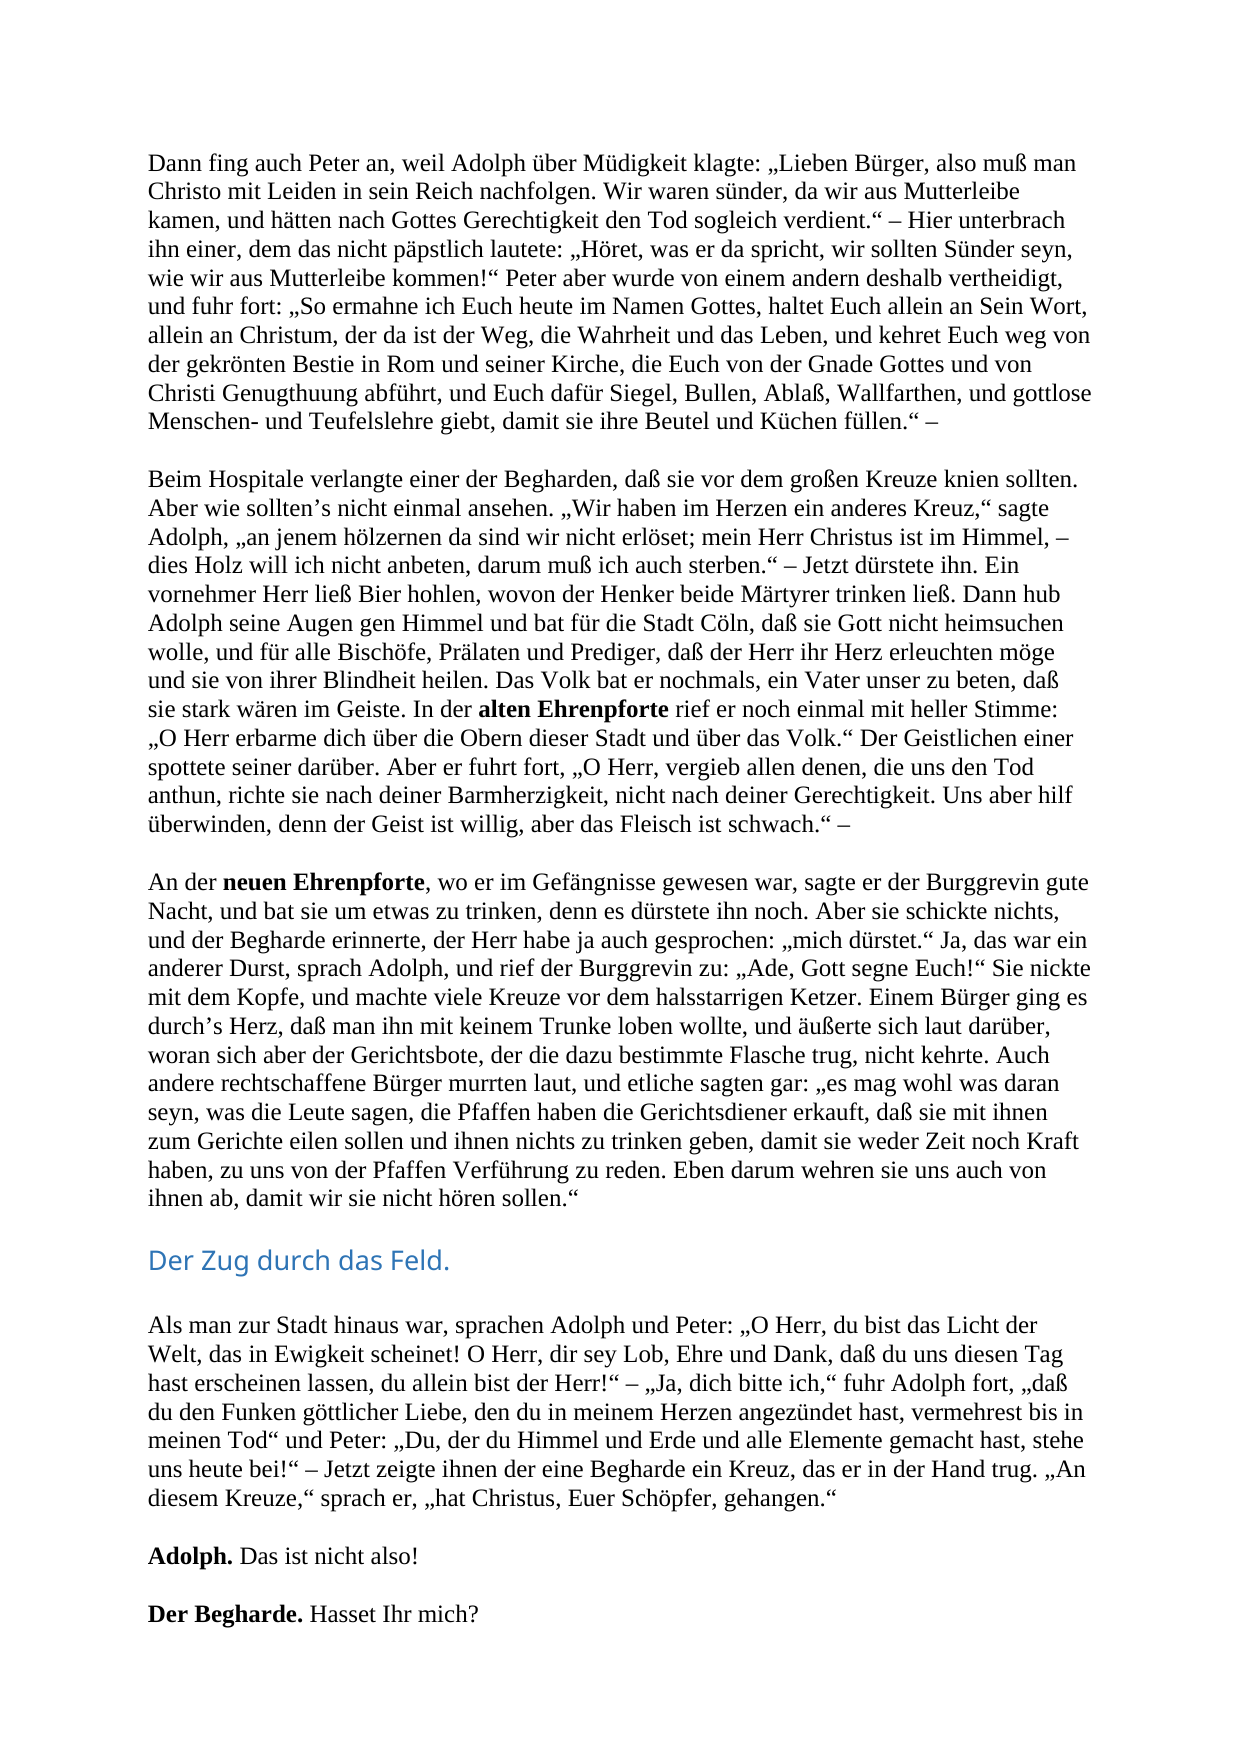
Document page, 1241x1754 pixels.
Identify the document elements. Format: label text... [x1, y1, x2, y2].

text An der neuen Ehrenpforte, wo er im Gefängnisse gewesen war, sagte er der Burggrevin gute Nacht, und bat sie um etwas zu trinken, denn es dürstete ihn noch. Aber sie schickte nichts, und der Begharde erinnerte, der Herr habe ja auch gesprochen: „mich dürstet.“ Ja, das war ein anderer Durst, sprach Adolph, und rief der Burggrevin zu: „Ade, Gott segne Euch!“ Sie nickte mit dem Kopfe, und machte viele Kreuze vor dem halsstarrigen Ketzer. Einem Bürger ging es durch’s Herz, daß man ihn mit keinem Trunke loben wollte, und äußerte sich laut darüber, woran sich aber der Gerichtsbote, der die dazu bestimmte Flasche trug, nicht kehrte. Auch andere rechtschaffene Bürger murrten laut, und etliche sagten gar: „es mag wohl was daran seyn, was die Leute sagen, die Pfaffen haben die Gerichtsdiener erkauft, daß sie mit ihnen zum Gerichte eilen sollen und ihnen nichts zu trinken geben, damit sie weder Zeit noch Kraft haben, zu uns von der Pfaffen Verführung zu reden. Eben darum wehren sie uns auch von ihnen ab, damit wir sie nicht hören sollen.“ [148, 867, 1093, 1212]
text Dann fing auch Peter an, weil Adolph über Müdigkeit klagte: „Lieben Bürger, also muß man Christo mit Leiden in sein Reich nachfolgen. Wir waren sünder, da wir aus Mutterleibe kamen, und hätten nach Gottes Gerechtigkeit den Tod sogleich verdient.“ – Hier unterbrach ihn einer, dem das nicht päpstlich lautete: „Höret, was er da spricht, wir sollten Sünder seyn, wie wir aus Mutterleibe kommen!“ Peter aber wurde von einem andern deshalb vertheidigt, und fuhr fort: „So ermahne ich Euch heute im Namen Gottes, haltet Euch allein an Sein Wort, allein an Christum, der da ist der Weg, die Wahrheit und das Leben, und kehret Euch weg von der gekrönten Bestie in Rom und seiner Kirche, die Euch von der Gnade Gottes und von Christi Genugthuung abführt, und Euch dafür Siegel, Bullen, Ablaß, Wallfarthen, und gottlose Menschen- und Teufelslehre giebt, damit sie ihre Beutel und Küchen füllen.“ – [148, 148, 1093, 435]
text Der Begharde. Hasset Ihr mich? [148, 1599, 1093, 1627]
text Als man zur Stadt hinaus war, sprachen Adolph und Peter: „O Herr, du bist das Licht der Welt, das in Ewigkeit scheinet! O Herr, dir sey Lob, Ehre und Dank, daß du uns diesen Tag hast erscheinen lassen, du allein bist der Herr!“ – „Ja, dich bitte ich,“ fuhr Adolph fort, „daß du den Funken göttlicher Liebe, den du in meinem Herzen angezündet hast, vermehrest bis in meinen Tod“ und Peter: „Du, der du Himmel und Erde und alle Elemente gemacht hast, stehe uns heute bei!“ – Jetzt zeigte ihnen der eine Begharde ein Kreuz, das er in der Hand trug. „An diesem Kreuze,“ sprach er, „hat Christus, Euer Schöpfer, gehangen.“ [148, 1310, 1093, 1512]
text Adolph. Das ist nicht also! [148, 1541, 1093, 1569]
text Beim Hospitale verlangte einer der Begharden, daß sie vor dem großen Kreuze knien sollten. Aber wie sollten’s nicht einmal ansehen. „Wir haben im Herzen ein anderes Kreuz,“ sagte Adolph, „an jenem hölzernen da sind wir nicht erlöset; mein Herr Christus ist im Himmel, – dies Holz will ich nicht anbeten, darum muß ich auch sterben.“ – Jetzt dürstete ihn. Ein vornehmer Herr ließ Bier hohlen, wovon der Henker beide Märtyrer trinken ließ. Dann hub Adolph seine Augen gen Himmel und bat für die Stadt Cöln, daß sie Gott nicht heimsuchen wolle, und für alle Bischöfe, Prälaten und Prediger, daß der Herr ihr Herz erleuchten möge und sie von ihrer Blindheit heilen. Das Volk bat er nochmals, ein Vater unser zu beten, daß sie stark wären im Geiste. In der alten Ehrenpforte rief er noch einmal mit heller Stimme: „O Herr erbarme dich über die Obern dieser Stadt und über das Volk.“ Der Geistlichen einer spottete seiner darüber. Aber er fuhrt fort, „O Herr, vergieb allen denen, die uns den Tod anthun, richte sie nach deiner Barmherzigkeit, nicht nach deiner Gerechtigkeit. Uns aber hilf überwinden, denn der Geist ist willig, aber das Fleisch ist schwach.“ – [148, 464, 1093, 838]
subtitle Der Zug durch das Feld. [148, 1241, 1093, 1278]
